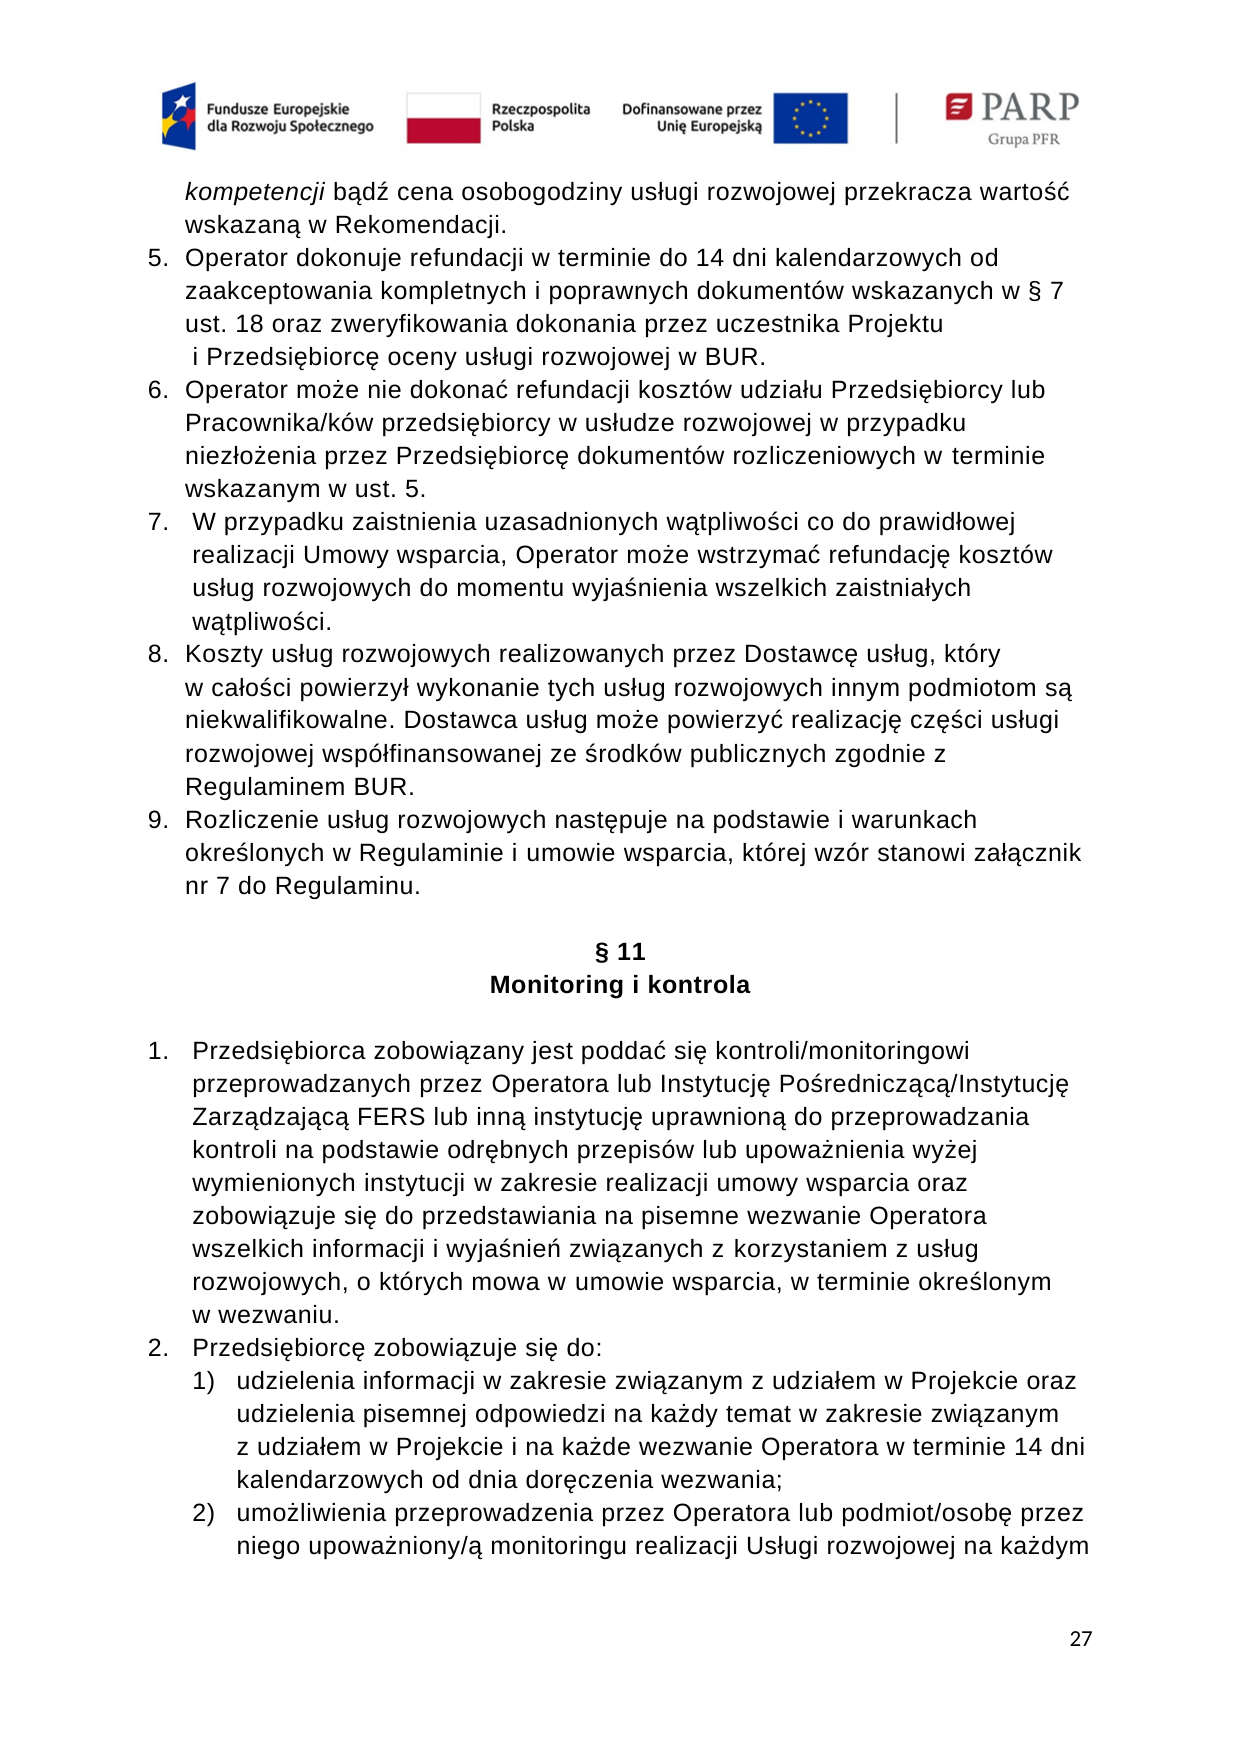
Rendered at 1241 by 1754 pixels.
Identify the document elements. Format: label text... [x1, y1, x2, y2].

list Operator może nie dokonać refundacji kosztów udziału Przedsiębiorcy lub Pracownika/ków przedsiębiorcy w usłudze rozwojowej w przypadku niezłożenia przez Przedsiębiorcę dokumentów rozliczeniowych w terminie wskazanym w ust. 5. [148, 375, 1092, 503]
list udzielenia informacji w zakresie związanym z udziałem w Projekcie oraz udzielenia pisemnej odpowiedzi na każdy temat w zakresie związanym [192, 1366, 1092, 1428]
list Operator dokonuje refundacji w terminie do 14 dni kalendarzowych od zaakceptowania kompletnych i poprawnych dokumentów wskazanych w § 7 ust. 18 oraz zweryfikowania dokonania przez uczestnika Projektu i Przedsiębiorcę oceny usługi rozwojowej w BUR. [148, 243, 1092, 371]
list W przypadku zaistnienia uzasadnionych wątpliwości co do prawidłowej realizacji Umowy wsparcia, Operator może wstrzymać refundację kosztów usług rozwojowych do momentu wyjaśnienia wszelkich zaistniałych wątpliwości. [148, 507, 1092, 635]
text Monitoring i kontrola [148, 970, 1092, 998]
list Przedsiębiorca zobowiązany jest poddać się kontroli/monitoringowi przeprowadzanych przez Operatora lub Instytucję Pośredniczącą/Instytucję Zarządzającą FERS lub inną instytucję uprawnioną do przeprowadzania kontroli na podstawie odrębnych przepisów lub upoważnienia wyżej wymienionych instytucji w zakresie realizacji umowy wsparcia oraz zobowiązuje się do przedstawiania na pisemne wezwanie Operatora wszelkich informacji i wyjaśnień związanych z korzystaniem z usług rozwojowych, o których mowa w umowie wsparcia, w terminie określonym [148, 1036, 1092, 1296]
list w wezwaniu. [192, 1300, 1092, 1329]
list Rozliczenie usług rozwojowych następuje na podstawie i warunkach określonych w Regulaminie i umowie wsparcia, której wzór stanowi załącznik nr 7 do Regulaminu. [148, 804, 1092, 899]
list Koszty usług rozwojowych realizowanych przez Dostawcę usług, który w całości powierzył wykonanie tych usług rozwojowych innym podmiotom są niekwalifikowalne. Dostawca usług może powierzyć realizację części usługi rozwojowej współfinansowanej ze środków publicznych zgodnie z Regulaminem BUR. [148, 639, 1092, 800]
list z udziałem w Projekcie i na każde wezwanie Operatora w terminie 14 dni kalendarzowych od dnia doręczenia wezwania; [236, 1432, 1092, 1494]
picture [147, 73, 1093, 160]
text § 11 [148, 937, 1092, 965]
list Przedsiębiorcę zobowiązuje się do: [148, 1333, 1092, 1362]
